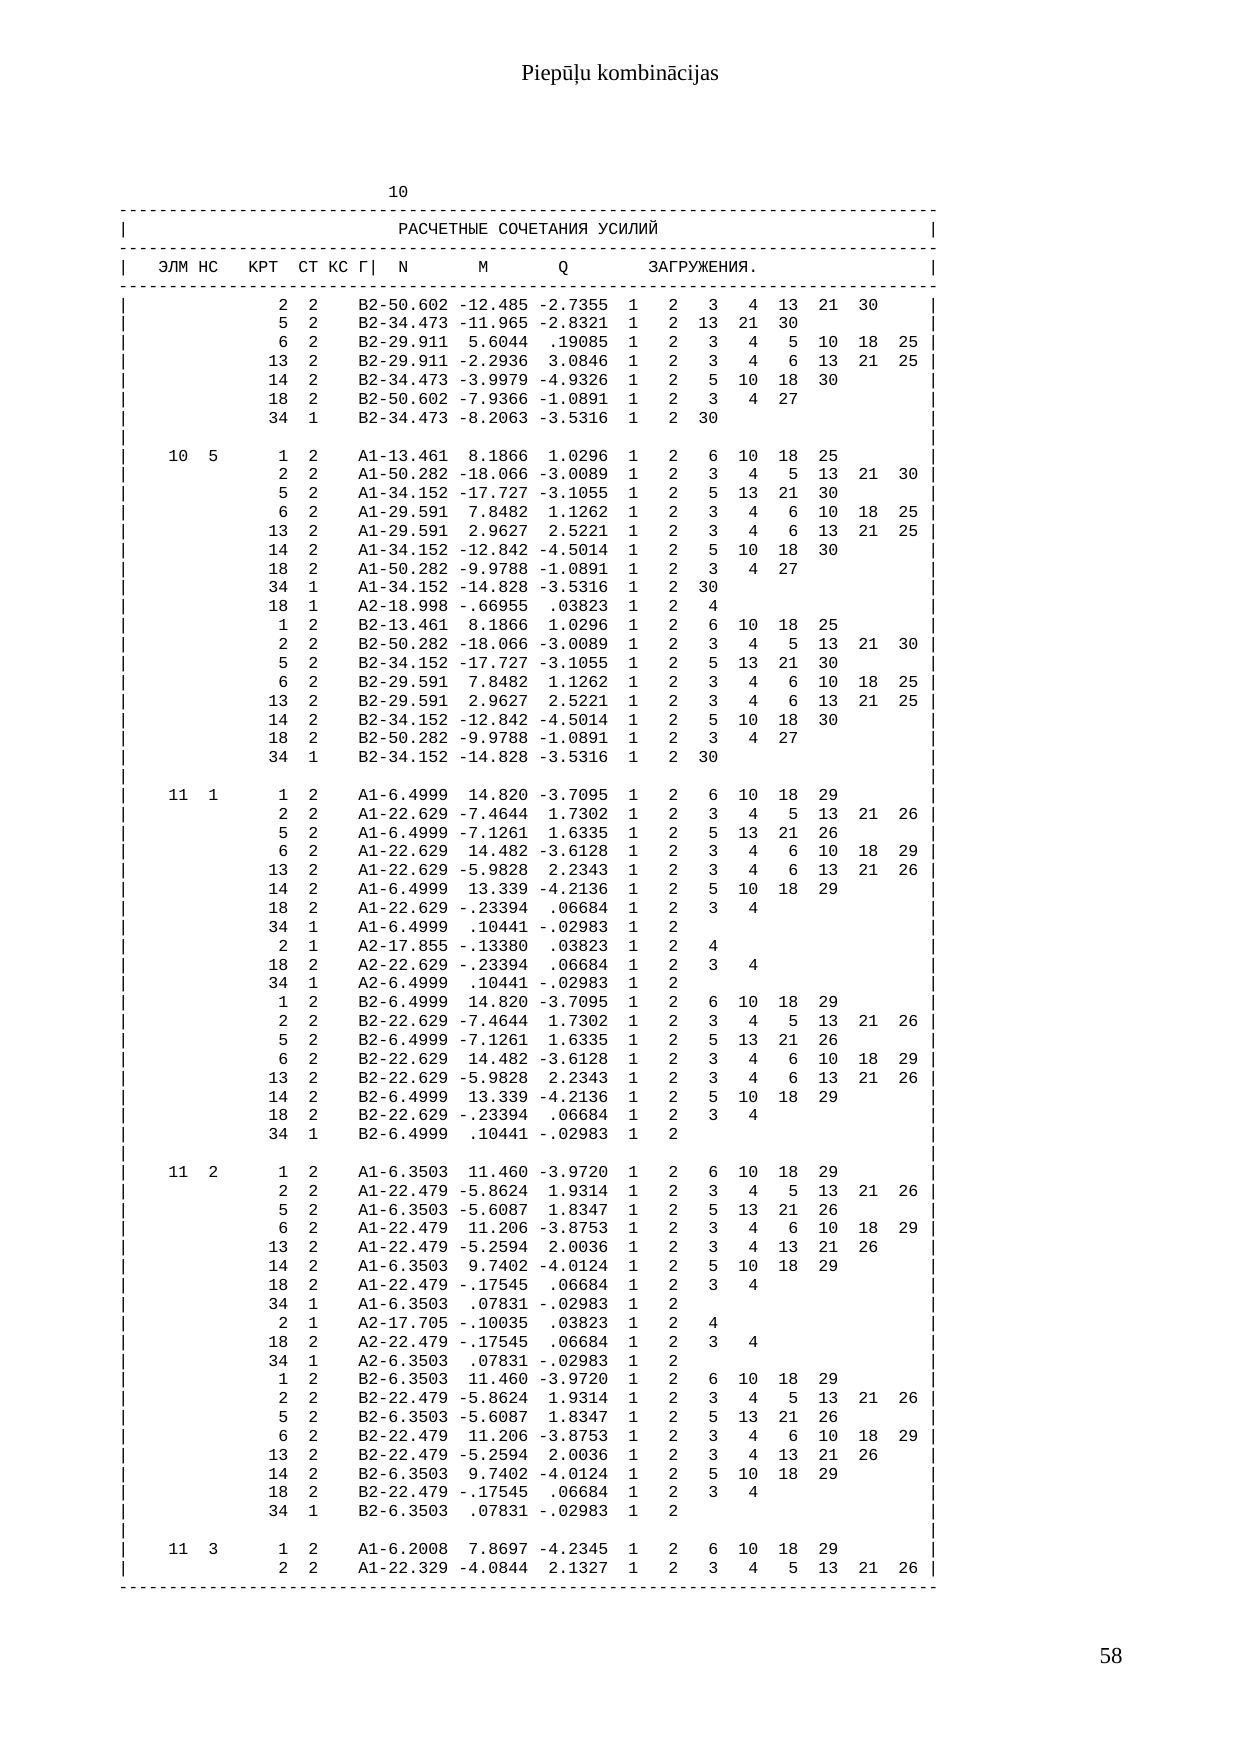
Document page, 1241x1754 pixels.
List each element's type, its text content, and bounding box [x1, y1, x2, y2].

text | 14 2 A1-34.152 -12.842 -4.5014 1 2 5 10 18 30 | [118, 541, 1122, 560]
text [118, 1578, 1122, 1597]
text | 11 3 1 2 A1-6.2008 7.8697 -4.2345 1 2 6 10 18 29 | [118, 1541, 1122, 1559]
text | 34 1 B2-34.152 -14.828 -3.5316 1 2 30 | [118, 749, 1122, 768]
text | 18 2 A2-22.629 -.23394 .06684 1 2 3 4 | [118, 956, 1122, 975]
text | 2 1 A2-17.705 -.10035 .03823 1 2 4 | [118, 1314, 1122, 1333]
text | 5 2 A1-34.152 -17.727 -3.1055 1 2 5 13 21 30 | [118, 485, 1122, 504]
text | 14 2 B2-34.152 -12.842 -4.5014 1 2 5 10 18 30 | [118, 711, 1122, 730]
text | 14 2 A1-6.3503 9.7402 -4.0124 1 2 5 10 18 29 | [118, 1258, 1122, 1277]
text | 34 1 A1-6.3503 .07831 -.02983 1 2 | [118, 1296, 1122, 1314]
text | 18 2 A1-50.282 -9.9788 -1.0891 1 2 3 4 27 | [118, 560, 1122, 579]
text | 5 2 B2-6.3503 -5.6087 1.8347 1 2 5 13 21 26 | [118, 1409, 1122, 1427]
text | 11 1 1 2 A1-6.4999 14.820 -3.7095 1 2 6 10 18 29 | [118, 786, 1122, 805]
text | 34 1 B2-6.4999 .10441 -.02983 1 2 | [118, 1126, 1122, 1145]
text | 13 2 B2-22.479 -5.2594 2.0036 1 2 3 4 13 21 26 | [118, 1446, 1122, 1465]
text | 34 1 A1-6.4999 .10441 -.02983 1 2 | [118, 918, 1122, 937]
text | ЭЛМ НС KРT СТ КС Г| N M Q ЗАГРУЖЕНИЯ. | [118, 258, 1122, 277]
text | 2 2 B2-50.282 -18.066 -3.0089 1 2 3 4 5 13 21 30 | [118, 636, 1122, 654]
text | 2 2 B2-22.479 -5.8624 1.9314 1 2 3 4 5 13 21 26 | [118, 1390, 1122, 1409]
text 10 [118, 183, 1122, 202]
text | 14 2 A1-6.4999 13.339 -4.2136 1 2 5 10 18 29 | [118, 881, 1122, 899]
text | 5 2 B2-6.4999 -7.1261 1.6335 1 2 5 13 21 26 | [118, 1032, 1122, 1050]
text | 2 2 B2-22.629 -7.4644 1.7302 1 2 3 4 5 13 21 26 | [118, 1013, 1122, 1032]
text | 34 1 A2-6.4999 .10441 -.02983 1 2 | [118, 975, 1122, 994]
text | 5 2 A1-6.4999 -7.1261 1.6335 1 2 5 13 21 26 | [118, 824, 1122, 843]
text | 5 2 B2-34.152 -17.727 -3.1055 1 2 5 13 21 30 | [118, 654, 1122, 673]
text | 10 5 1 2 A1-13.461 8.1866 1.0296 1 2 6 10 18 25 | [118, 447, 1122, 466]
text | 13 2 A1-22.629 -5.9828 2.2343 1 2 3 4 6 13 21 26 | [118, 862, 1122, 881]
text | 18 2 A2-22.479 -.17545 .06684 1 2 3 4 | [118, 1333, 1122, 1352]
text | 6 2 B2-22.479 11.206 -3.8753 1 2 3 4 6 10 18 29 | [118, 1427, 1122, 1446]
text | 2 2 A1-50.282 -18.066 -3.0089 1 2 3 4 5 13 21 30 | [118, 466, 1122, 485]
text | 5 2 A1-6.3503 -5.6087 1.8347 1 2 5 13 21 26 | [118, 1201, 1122, 1220]
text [118, 240, 1122, 258]
text | 6 2 A1-22.479 11.206 -3.8753 1 2 3 4 6 10 18 29 | [118, 1220, 1122, 1239]
text | 34 1 B2-34.473 -8.2063 -3.5316 1 2 30 | [118, 409, 1122, 428]
text | 14 2 B2-6.4999 13.339 -4.2136 1 2 5 10 18 29 | [118, 1088, 1122, 1107]
text | РАСЧЕТНЫЕ СОЧЕТАНИЯ УСИЛИЙ | [118, 221, 1122, 240]
text | 13 2 B2-22.629 -5.9828 2.2343 1 2 3 4 6 13 21 26 | [118, 1069, 1122, 1088]
text | 18 1 A2-18.998 -.66955 .03823 1 2 4 | [118, 598, 1122, 617]
text | 2 2 B2-50.602 -12.485 -2.7355 1 2 3 4 13 21 30 | [118, 296, 1122, 315]
text | 34 1 A1-34.152 -14.828 -3.5316 1 2 30 | [118, 579, 1122, 598]
text | 18 2 A1-22.629 -.23394 .06684 1 2 3 4 | [118, 899, 1122, 918]
text | | [118, 428, 1122, 447]
text | 2 2 A1-22.629 -7.4644 1.7302 1 2 3 4 5 13 21 26 | [118, 805, 1122, 824]
text | | [118, 768, 1122, 786]
text | 13 2 B2-29.591 2.9627 2.5221 1 2 3 4 6 13 21 25 | [118, 692, 1122, 711]
text | 34 1 B2-6.3503 .07831 -.02983 1 2 | [118, 1503, 1122, 1522]
text | | [118, 1522, 1122, 1541]
text | 2 1 A2-17.855 -.13380 .03823 1 2 4 | [118, 937, 1122, 956]
text | 14 2 B2-6.3503 9.7402 -4.0124 1 2 5 10 18 29 | [118, 1465, 1122, 1484]
text | 13 2 A1-22.479 -5.2594 2.0036 1 2 3 4 13 21 26 | [118, 1239, 1122, 1258]
text | 6 2 A1-22.629 14.482 -3.6128 1 2 3 4 6 10 18 29 | [118, 843, 1122, 862]
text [118, 202, 1122, 221]
text | 13 2 A1-29.591 2.9627 2.5221 1 2 3 4 6 13 21 25 | [118, 522, 1122, 541]
text | 14 2 B2-34.473 -3.9979 -4.9326 1 2 5 10 18 30 | [118, 372, 1122, 391]
text | 2 2 A1-22.329 -4.0844 2.1327 1 2 3 4 5 13 21 26 | [118, 1559, 1122, 1578]
text | 11 2 1 2 A1-6.3503 11.460 -3.9720 1 2 6 10 18 29 | [118, 1163, 1122, 1182]
text | 18 2 B2-22.629 -.23394 .06684 1 2 3 4 | [118, 1107, 1122, 1126]
text | 5 2 B2-34.473 -11.965 -2.8321 1 2 13 21 30 | [118, 315, 1122, 334]
text | 2 2 A1-22.479 -5.8624 1.9314 1 2 3 4 5 13 21 26 | [118, 1182, 1122, 1201]
text | 1 2 B2-6.4999 14.820 -3.7095 1 2 6 10 18 29 | [118, 994, 1122, 1013]
text | 18 2 B2-50.602 -7.9366 -1.0891 1 2 3 4 27 | [118, 391, 1122, 409]
text | 13 2 B2-29.911 -2.2936 3.0846 1 2 3 4 6 13 21 25 | [118, 353, 1122, 372]
text | 6 2 B2-29.911 5.6044 .19085 1 2 3 4 5 10 18 25 | [118, 334, 1122, 353]
text | 1 2 B2-6.3503 11.460 -3.9720 1 2 6 10 18 29 | [118, 1371, 1122, 1390]
text | 34 1 A2-6.3503 .07831 -.02983 1 2 | [118, 1352, 1122, 1371]
text | 18 2 B2-50.282 -9.9788 -1.0891 1 2 3 4 27 | [118, 730, 1122, 749]
text | 18 2 A1-22.479 -.17545 .06684 1 2 3 4 | [118, 1277, 1122, 1296]
text | | [118, 1145, 1122, 1163]
text ---------------------------------------------------------------------------------- [118, 277, 1122, 296]
text | 6 2 B2-22.629 14.482 -3.6128 1 2 3 4 6 10 18 29 | [118, 1050, 1122, 1069]
text | 6 2 B2-29.591 7.8482 1.1262 1 2 3 4 6 10 18 25 | [118, 673, 1122, 692]
text | 1 2 B2-13.461 8.1866 1.0296 1 2 6 10 18 25 | [118, 617, 1122, 636]
text | 6 2 A1-29.591 7.8482 1.1262 1 2 3 4 6 10 18 25 | [118, 504, 1122, 522]
text | 18 2 B2-22.479 -.17545 .06684 1 2 3 4 | [118, 1484, 1122, 1503]
